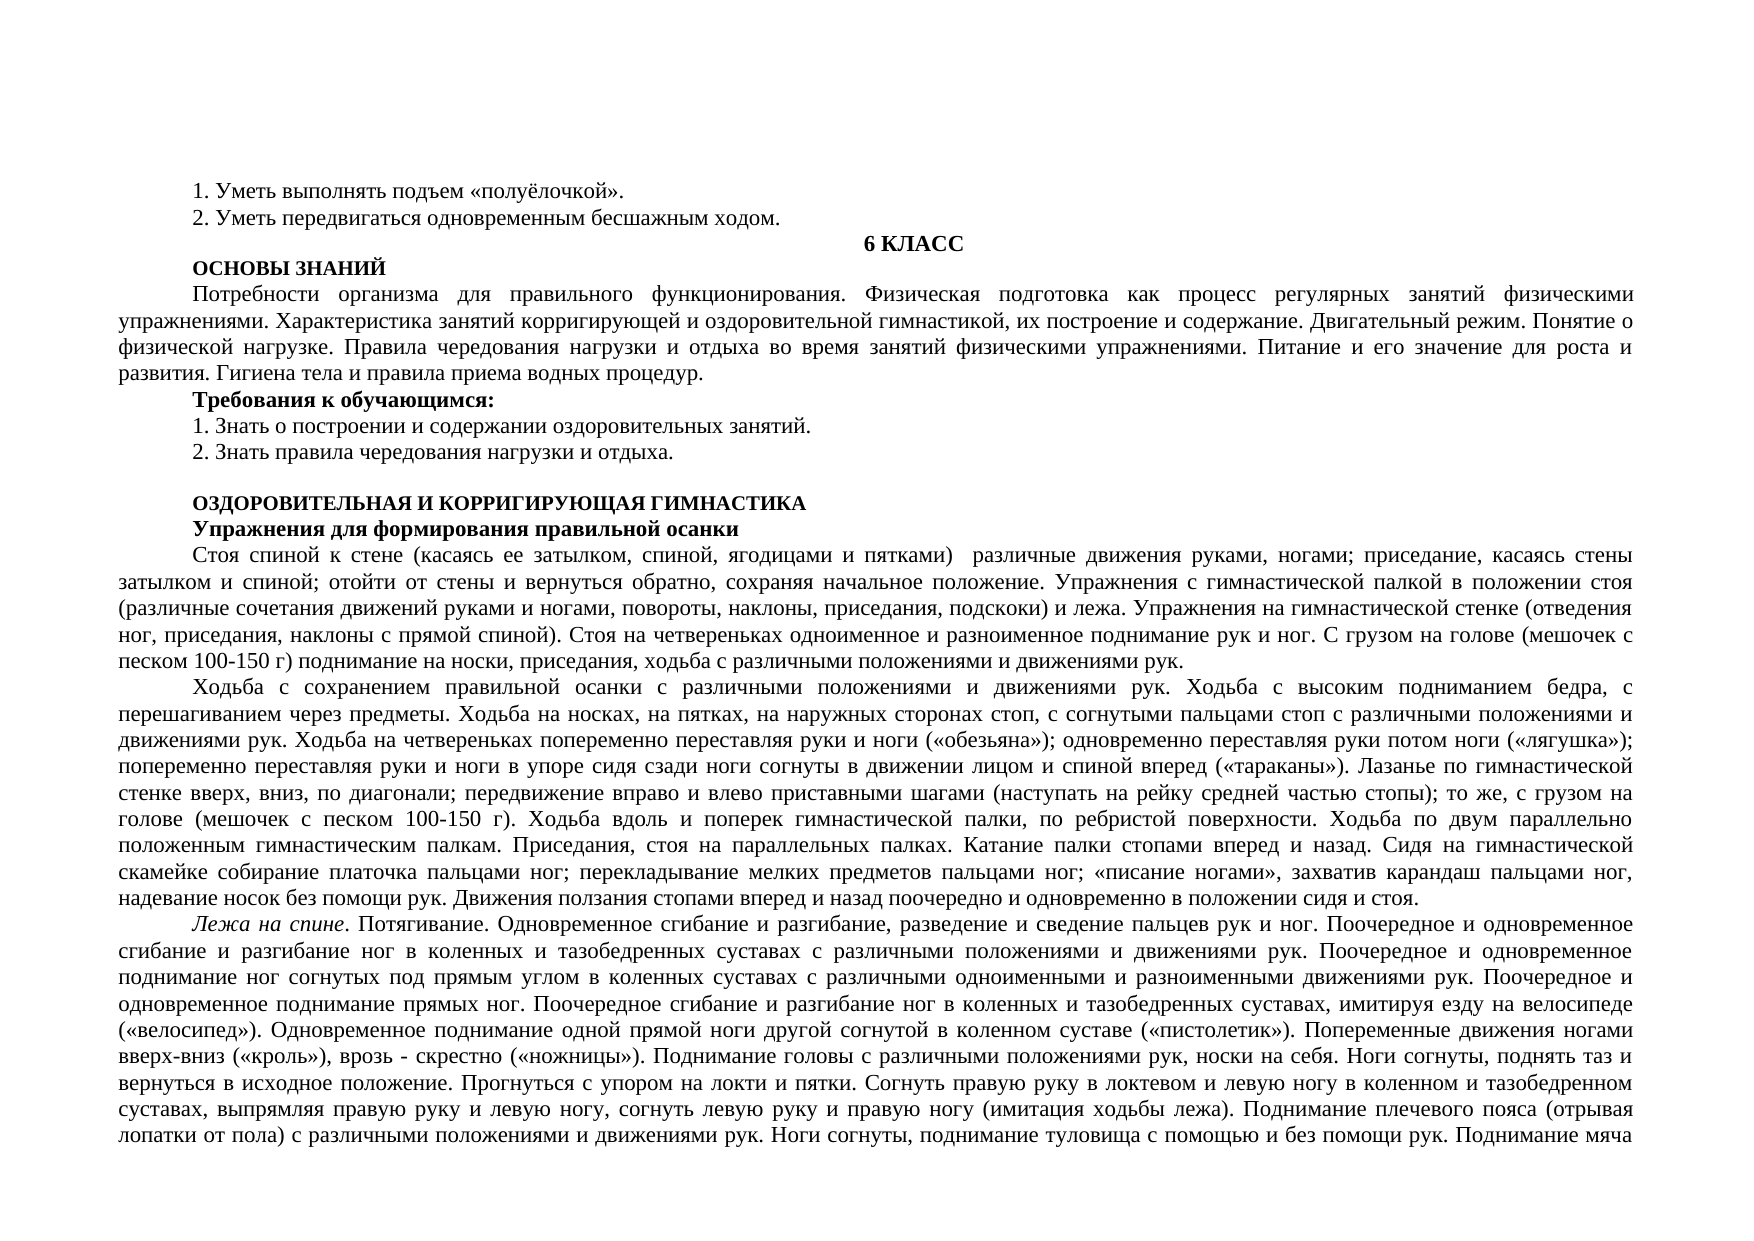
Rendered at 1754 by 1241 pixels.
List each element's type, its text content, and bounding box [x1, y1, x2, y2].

text Потребности организма для правильного функционирования. Физическая подготовка как процесс регулярных занятий физическими упражнениями. Характеристика занятий корригирующей и оздоровительной гимнастикой, их построение и содержание. Двигательный режим. Понятие о физической нагрузке. Правила чередования нагрузки и отдыха во время занятий физическими упражнениями. Питание и его значение для роста и развития. Гигиена тела и правила приема водных процедур. [118, 280, 1636, 386]
text Упражнения для формирования правильной осанки [118, 515, 1636, 542]
text 1. Знать о построении и содержании оздоровительных занятий. [118, 412, 1636, 438]
text 1. Уметь выполнять подъем «полуёлочкой». [118, 177, 1636, 203]
text Требования к обучающимся: [118, 386, 1636, 412]
text 2. Знать правила чередования нагрузки и отдыха. [118, 438, 1636, 465]
text 6 КЛАСС [118, 230, 1636, 256]
text Стоя спиной к стене (касаясь ее затылком, спиной, ягодицами и пятками) различные движения руками, ногами; приседание, касаясь стены затылком и спиной; отойти от стены и вернуться обратно, сохраняя начальное положение. Упражнения с гимнастической палкой в положении стоя (различные сочетания движений руками и ногами, повороты, наклоны, приседания, подскоки) и лежа. Упражнения на гимнастической стенке (отведения ног, приседания, наклоны с прямой спиной). Стоя на четвереньках одноименное и разноименное поднимание рук и ног. С грузом на голове (мешочек с песком 100-150 г) поднимание на носки, приседания, ходьба с различными положениями и движениями рук. [118, 542, 1636, 673]
text Ходьба с сохранением правильной осанки с различными положениями и движениями рук. Ходьба с высоким подниманием бедра, с перешагиванием через предметы. Ходьба на носках, на пятках, на наружных сторонах стоп, с согнутыми пальцами стоп с различными положениями и движениями рук. Ходьба на четвереньках попеременно переставляя руки и ноги («обезьяна»); одновременно переставляя руки потом ноги («лягушка»); попеременно переставляя руки и ноги в упоре сидя сзади ноги согнуты в движении лицом и спиной вперед («тараканы»). Лазанье по гимнастической стенке вверх, вниз, по диагонали; передвижение вправо и влево приставными шагами (наступать на рейку средней частью стопы); то же, с грузом на голове (мешочек с песком 100-150 г). Ходьба вдоль и поперек гимнастической палки, по ребристой поверхности. Ходьба по двум параллельно положенным гимнастическим палкам. Приседания, стоя на параллельных палках. Катание палки стопами вперед и назад. Сидя на гимнастической скамейке собирание платочка пальцами ног; перекладывание мелких предметов пальцами ног; «писание ногами», захватив карандаш пальцами ног, надевание носок без помощи рук. Движения ползания стопами вперед и назад поочередно и одновременно в положении сидя и стоя. [118, 673, 1636, 911]
text ОЗДОРОВИТЕЛЬНАЯ И КОРРИГИРУЮЩАЯ ГИМНАСТИКА [118, 491, 1636, 515]
text ОСНОВЫ ЗНАНИЙ [118, 256, 1636, 280]
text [118, 911, 1636, 1148]
text 2. Уметь передвигаться одновременным бесшажным ходом. [118, 203, 1636, 230]
